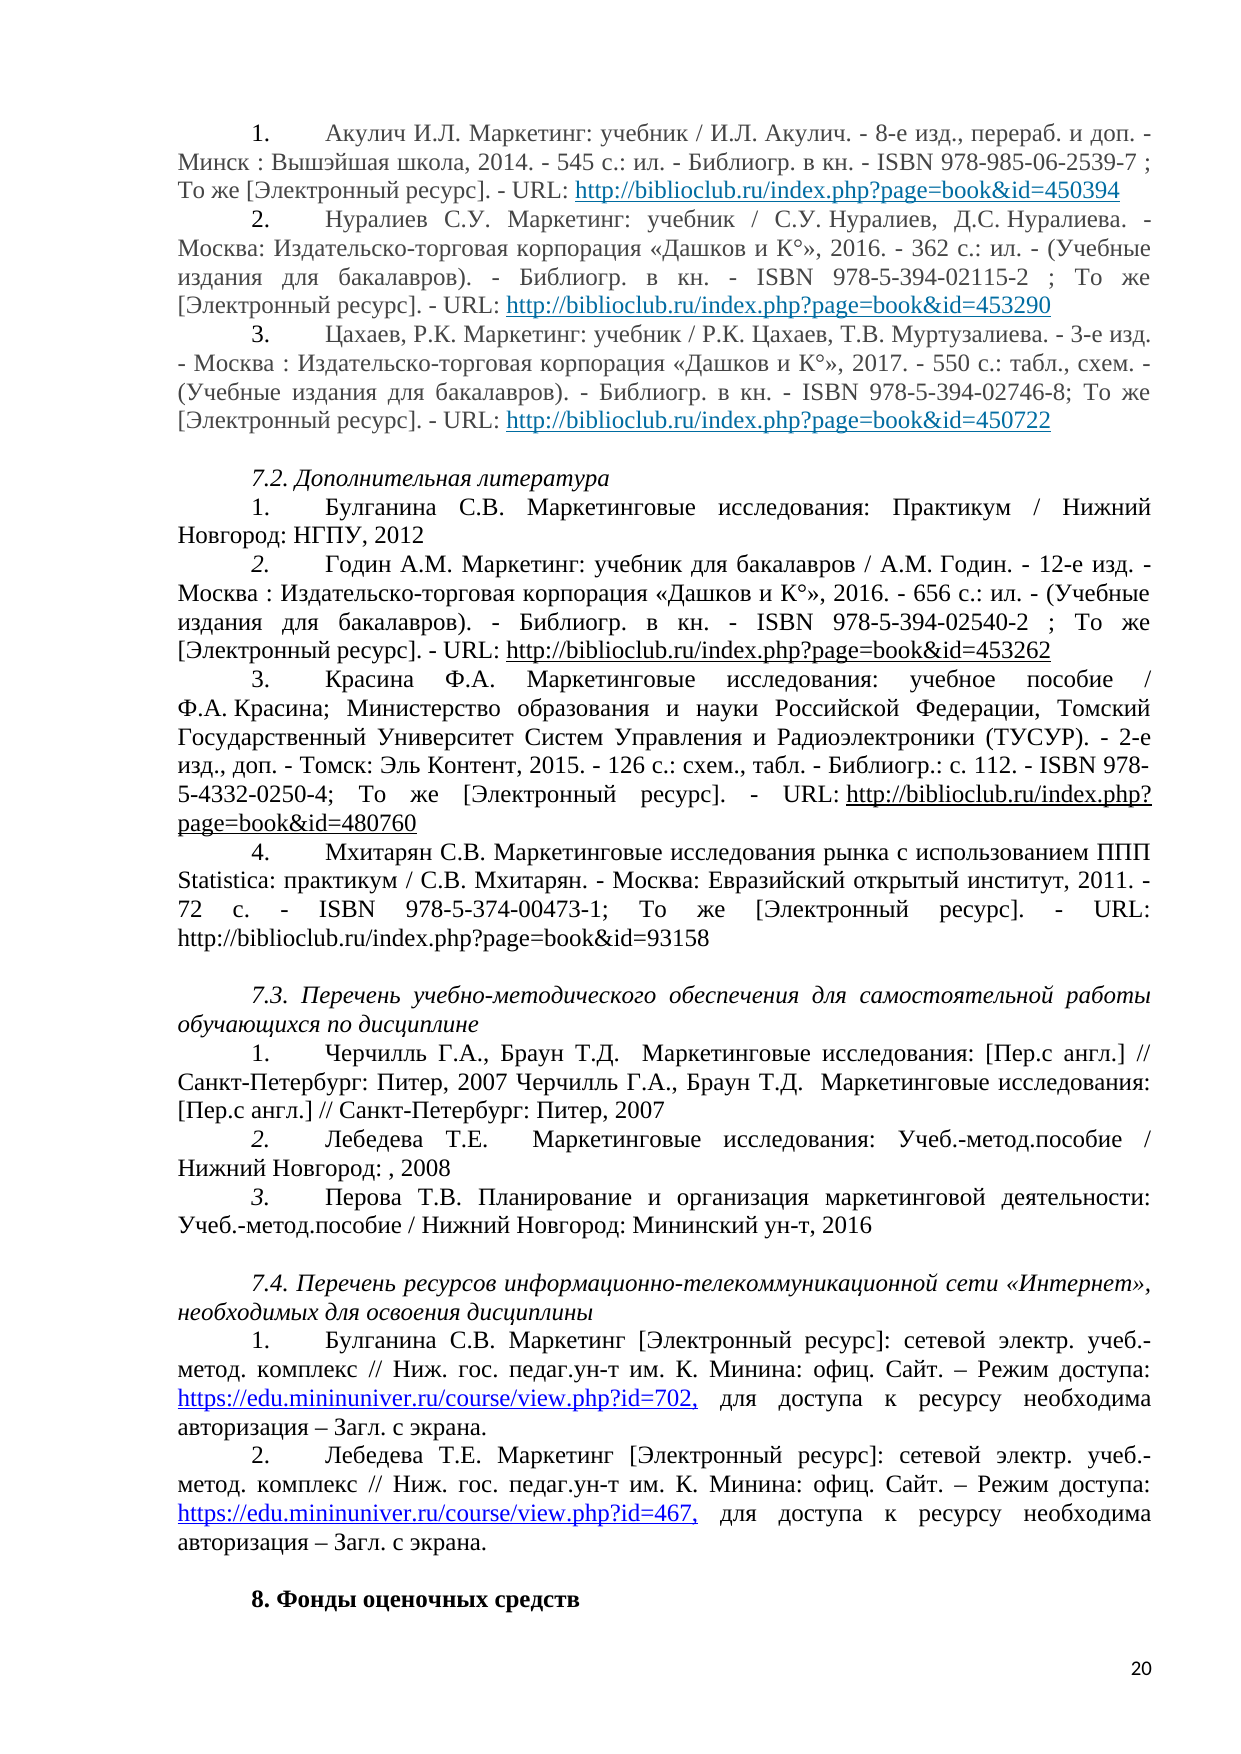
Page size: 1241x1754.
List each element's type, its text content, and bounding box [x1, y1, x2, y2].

text 8. Фонды оценочных средств [177, 1584, 1152, 1613]
list Лебедева Т.Е. Маркетинговые исследования: Учеб.-метод.пособие / Нижний Новгород: , 2008 [177, 1124, 1152, 1182]
list Перова Т.В. Планирование и организация маркетинговой деятельности: Учеб.-метод.пособие / Нижний Новгород: Мининский ун-т, 2016 [177, 1182, 1152, 1239]
list Мхитарян С.В. Маркетинговые исследования рынка с использованием ППП Statistica: практикум / С.В. Мхитарян. - Москва: Евразийский открытый институт, 2011. - 72 с. - ISBN 978-5-374-00473-1; То же [Электронный ресурс]. - URL: http://biblioclub.ru/index.php?page=book&id=93158 [177, 837, 1152, 952]
text 7.4. Перечень ресурсов информационно-телекоммуникационной сети «Интернет», необходимых для освоения дисциплины [177, 1268, 1152, 1326]
list Лебедева Т.Е. Маркетинг [Электронный ресурс]: сетевой электр. учеб.-метод. комплекс // Ниж. гос. педаг.ун-т им. К. Минина: офиц. Сайт. – Режим доступа: https://edu.mininuniver.ru/course/view.php?id=467, для доступа к ресурсу необходима авторизация – Загл. с экрана. [177, 1441, 1152, 1556]
list Годин А.М. Маркетинг: учебник для бакалавров / А.М. Годин. - 12-е изд. - Москва : Издательско-торговая корпорация «Дашков и К°», 2016. - 656 с.: ил. - (Учебные издания для бакалавров). - Библиогр. в кн. - ISBN 978-5-394-02540-2 ; То же [Электронный ресурс]. - URL: http://biblioclub.ru/index.php?page=book&id=453262 [177, 549, 1152, 664]
text 7.3. Перечень учебно-методического обеспечения для самостоятельной работы обучающихся по дисциплине [177, 981, 1152, 1038]
list Акулич И.Л. Маркетинг: учебник / И.Л. Акулич. - 8-е изд., перераб. и доп. - Минск : Вышэйшая школа, 2014. - 545 с.: ил. - Библиогр. в кн. - ISBN 978-985-06-2539-7 ; То же [Электронный ресурс]. - URL: http://biblioclub.ru/index.php?page=book&id=450394 [177, 118, 1152, 204]
list Цахаев, Р.К. Маркетинг: учебник / Р.К. Цахаев, Т.В. Муртузалиева. - 3-е изд. - Москва : Издательско-торговая корпорация «Дашков и К°», 2017. - 550 с.: табл., схем. - (Учебные издания для бакалавров). - Библиогр. в кн. - ISBN 978-5-394-02746-8; То же [Электронный ресурс]. - URL: http://biblioclub.ru/index.php?page=book&id=450722 [177, 319, 1152, 434]
list Черчилль Г.А., Браун Т.Д. Маркетинговые исследования: [Пер.с англ.] // Санкт-Петербург: Питер, 2007 Черчилль Г.А., Браун Т.Д. Маркетинговые исследования: [Пер.с англ.] // Санкт-Петербург: Питер, 2007 [177, 1038, 1152, 1124]
list Красина Ф.А. Маркетинговые исследования: учебное пособие / Ф.А. Красина; Министерство образования и науки Российской Федерации, Томский Государственный Университет Систем Управления и Радиоэлектроники (ТУСУР). - 2-е изд., доп. - Томск: Эль Контент, 2015. - 126 с.: схем., табл. - Библиогр.: с. 112. - ISBN 978-5-4332-0250-4; То же [Электронный ресурс]. - URL: http://biblioclub.ru/index.php?page=book&id=480760 [177, 664, 1152, 837]
list Булганина С.В. Маркетинговые исследования: Практикум / Нижний Новгород: НГПУ, 2012 [177, 492, 1152, 549]
picture [1045, 184, 1051, 192]
list Нуралиев С.У. Маркетинг: учебник / С.У. Нуралиев, Д.С. Нуралиева. - Москва: Издательско-торговая корпорация «Дашков и К°», 2016. - 362 с.: ил. - (Учебные издания для бакалавров). - Библиогр. в кн. - ISBN 978-5-394-02115-2 ; То же [Электронный ресурс]. - URL: http://biblioclub.ru/index.php?page=book&id=453290 [177, 204, 1152, 319]
text 7.2. Дополнительная литература [177, 463, 1152, 492]
picture [1108, 184, 1114, 192]
list Булганина С.В. Маркетинг [Электронный ресурс]: сетевой электр. учеб.-метод. комплекс // Ниж. гос. педаг.ун-т им. К. Минина: офиц. Сайт. – Режим доступа: https://edu.mininuniver.ru/course/view.php?id=702, для доступа к ресурсу необходима авторизация – Загл. с экрана. [177, 1326, 1152, 1441]
